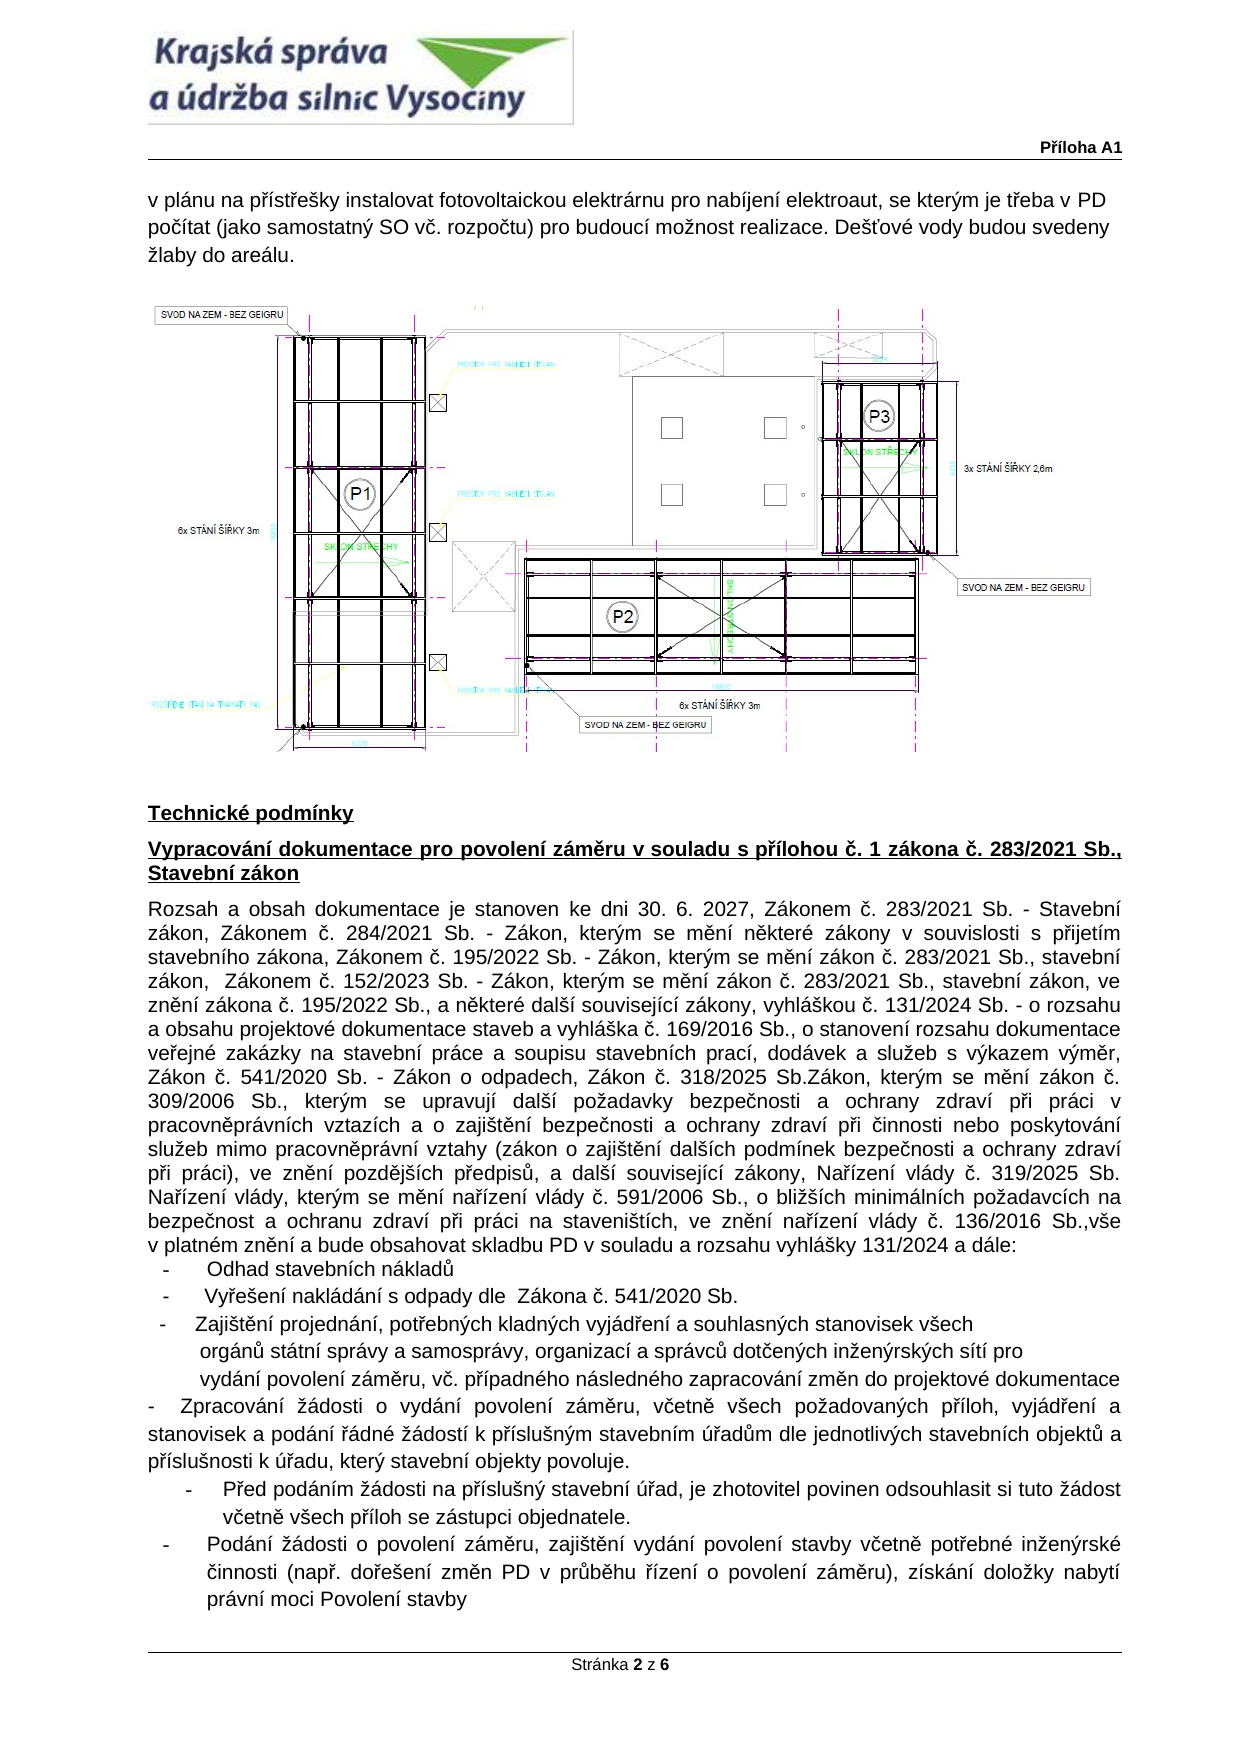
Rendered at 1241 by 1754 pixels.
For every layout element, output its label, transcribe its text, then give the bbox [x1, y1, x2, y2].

text orgánů státní správy a samosprávy, organizací a správců dotčených inženýrských sítí pro [148, 1339, 1122, 1363]
list Podání žádosti o povolení záměru, zajištění vydání povolení stavby včetně potřebné inženýrské činnosti (např. dořešení změn PD v průběhu řízení o povolení záměru), získání doložky nabytí právní moci Povolení stavby [162, 1532, 1122, 1611]
list Odhad stavebních nákladů [162, 1257, 1122, 1281]
list Před podáním žádosti na příslušný stavební úřad, je zhotovitel povinen odsouhlasit si tuto žádost včetně všech příloh se zástupci objednatele. [185, 1477, 1122, 1528]
text Technické podmínky [148, 800, 1122, 824]
text - Zajištění projednání, potřebných kladných vyjádření a souhlasných stanovisek všech [148, 1312, 1122, 1336]
text Rozsah a obsah dokumentace je stanoven ke dni 30. 6. 2027, Zákonem č. 283/2021 Sb. - Stavební zákon, Zákonem č. 284/2021 Sb. - Zákon, kterým se mění některé zákony v souvislosti s přijetím stavebního zákona, Zákonem č. 195/2022 Sb. - Zákon, kterým se mění zákon č. 283/2021 Sb., stavební zákon, Zákonem č. 152/2023 Sb. - Zákon, kterým se mění zákon č. 283/2021 Sb., stavební zákon, ve znění zákona č. 195/2022 Sb., a některé další související zákony, vyhláškou č. 131/2024 Sb. - o rozsahu a obsahu projektové dokumentace staveb a vyhláška č. 169/2016 Sb., o stanovení rozsahu dokumentace veřejné zakázky na stavební práce a soupisu stavebních prací, dodávek a služeb s výkazem výměr, Zákon č. 541/2020 Sb. - Zákon o odpadech, Zákon č. 318/2025 Sb.Zákon, kterým se mění zákon č. 309/2006 Sb., kterým se upravují další požadavky bezpečnosti a ochrany zdraví při práci v pracovněprávních vztazích a o zajištění bezpečnosti a ochrany zdraví při činnosti nebo poskytování služeb mimo pracovněprávní vztahy (zákon o zajištění dalších podmínek bezpečnosti a ochrany zdraví při práci), ve znění pozdějších předpisů, a další související zákony, Nařízení vlády č. 319/2025 Sb. Nařízení vlády, kterým se mění nařízení vlády č. 591/2006 Sb., o bližších minimálních požadavcích na bezpečnost a ochranu zdraví při práci na staveništích, ve znění nařízení vlády č. 136/2016 Sb.,vše v platném znění a bude obsahovat skladbu PD v souladu a rozsahu vyhlášky 131/2024 a dále: [148, 897, 1122, 1257]
picture [147, 30, 574, 126]
text - Vyřešení nakládání s odpady dle Zákona č. 541/2020 Sb. [162, 1284, 1122, 1308]
text Vypracování dokumentace pro povolení záměru v souladu s přílohou č. 1 zákona č. 283/2021 Sb., Stavební zákon [148, 837, 1122, 858]
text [148, 188, 1122, 267]
text Vypracování dokumentace pro povolení záměru v souladu s přílohou č. 1 zákona č. 283/2021 Sb., Stavební zákon [148, 859, 1122, 885]
picture [147, 306, 1093, 752]
text - Zpracování žádosti o vydání povolení záměru, včetně všech požadovaných příloh, vyjádření a stanovisek a podání řádné žádostí k příslušným stavebním úřadům dle jednotlivých stavebních objektů a příslušnosti k úřadu, který stavební objekty povoluje. [148, 1394, 1122, 1473]
text vydání povolení záměru, vč. případného následného zapracování změn do projektové dokumentace [148, 1367, 1122, 1391]
